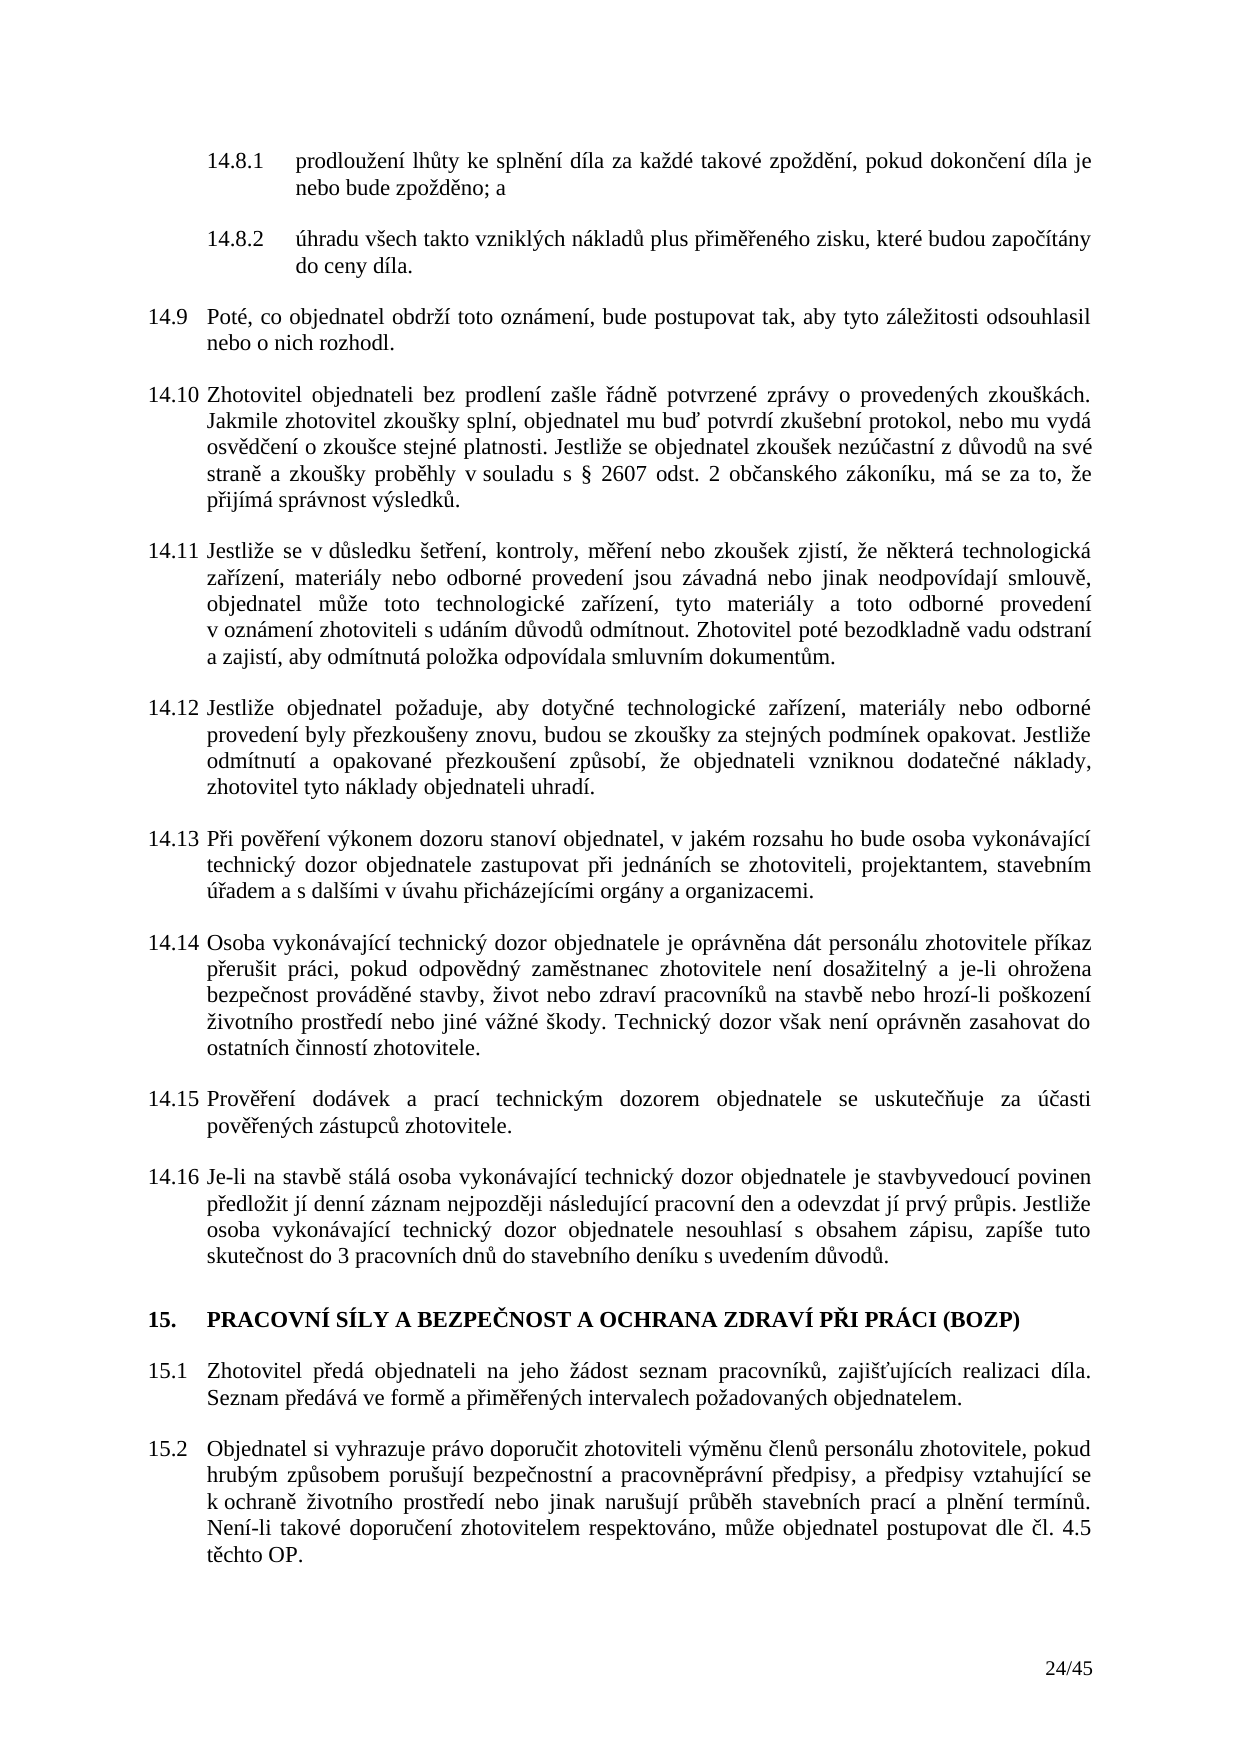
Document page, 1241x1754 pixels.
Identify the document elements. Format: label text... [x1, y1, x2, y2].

text Zhotovitel objednateli bez prodlení zašle řádně potvrzené zprávy o provedených zkouškách. Jakmile zhotovitel zkoušky splní, objednatel mu buď potvrdí zkušební protokol, nebo mu vydá osvědčení o zkoušce stejné platnosti. Jestliže se objednatel zkoušek nezúčastní z důvodů na své straně a zkoušky proběhly v souladu s § 2607 odst. 2 občanského zákoníku, má se za to, že přijímá správnost výsledků. [148, 381, 1093, 512]
text Zhotovitel předá objednateli na jeho žádost seznam pracovníků, zajišťujících realizaci díla. Seznam předává ve formě a přiměřených intervalech požadovaných objednatelem. [148, 1357, 1093, 1410]
text pracovní síly a Bezpečnost a ochrana zdraví při práci (BOZP) [148, 1306, 1093, 1332]
text Poté, co objednatel obdrží toto oznámení, bude postupovat tak, aby tyto záležitosti odsouhlasil nebo o nich rozhodl. [148, 303, 1093, 356]
text prodloužení lhůty ke splnění díla za každé takové zpoždění, pokud dokončení díla je nebo bude zpožděno; a [207, 148, 1093, 200]
text Objednatel si vyhrazuje právo doporučit zhotoviteli výměnu členů personálu zhotovitele, pokud hrubým způsobem porušují bezpečnostní a pracovněprávní předpisy, a předpisy vztahující se k ochraně životního prostředí nebo jinak narušují průběh stavebních prací a plnění termínů. Není-li takové doporučení zhotovitelem respektováno, může objednatel postupovat dle čl. 4.5 těchto OP. [148, 1435, 1093, 1567]
text Osoba vykonávající technický dozor objednatele je oprávněna dát personálu zhotovitele příkaz přerušit práci, pokud odpovědný zaměstnanec zhotovitele není dosažitelný a je-li ohrožena bezpečnost prováděné stavby, život nebo zdraví pracovníků na stavbě nebo hrozí-li poškození životního prostředí nebo jiné vážné škody. Technický dozor však není oprávněn zasahovat do ostatních činností zhotovitele. [148, 929, 1093, 1061]
text úhradu všech takto vzniklých nákladů plus přiměřeného zisku, které budou započítány do ceny díla. [207, 225, 1093, 278]
text Jestliže objednatel požaduje, aby dotyčné technologické zařízení, materiály nebo odborné provedení byly přezkoušeny znovu, budou se zkoušky za stejných podmínek opakovat. Jestliže odmítnutí a opakované přezkoušení způsobí, že objednateli vzniknou dodatečné náklady, zhotovitel tyto náklady objednateli uhradí. [148, 694, 1093, 800]
text Je-li na stavbě stálá osoba vykonávající technický dozor objednatele je stavbyvedoucí povinen předložit jí denní záznam nejpozději následující pracovní den a odevzdat jí prvý průpis. Jestliže osoba vykonávající technický dozor objednatele nesouhlasí s obsahem zápisu, zapíše tuto skutečnost do 3 pracovních dnů do stavebního deníku s uvedením důvodů. [148, 1163, 1093, 1269]
text Prověření dodávek a prací technickým dozorem objednatele se uskutečňuje za účasti pověřených zástupců zhotovitele. [148, 1086, 1093, 1138]
text Jestliže se v důsledku šetření, kontroly, měření nebo zkoušek zjistí, že některá technologická zařízení, materiály nebo odborné provedení jsou závadná nebo jinak neodpovídají smlouvě, objednatel může toto technologické zařízení, tyto materiály a toto odborné provedení v oznámení zhotoviteli s udáním důvodů odmítnout. Zhotovitel poté bezodkladně vadu odstraní a zajistí, aby odmítnutá položka odpovídala smluvním dokumentům. [148, 537, 1093, 669]
text Při pověření výkonem dozoru stanoví objednatel, v jakém rozsahu ho bude osoba vykonávající technický dozor objednatele zastupovat při jednáních se zhotoviteli, projektantem, stavebním úřadem a s dalšími v úvahu přicházejícími orgány a organizacemi. [148, 825, 1093, 904]
